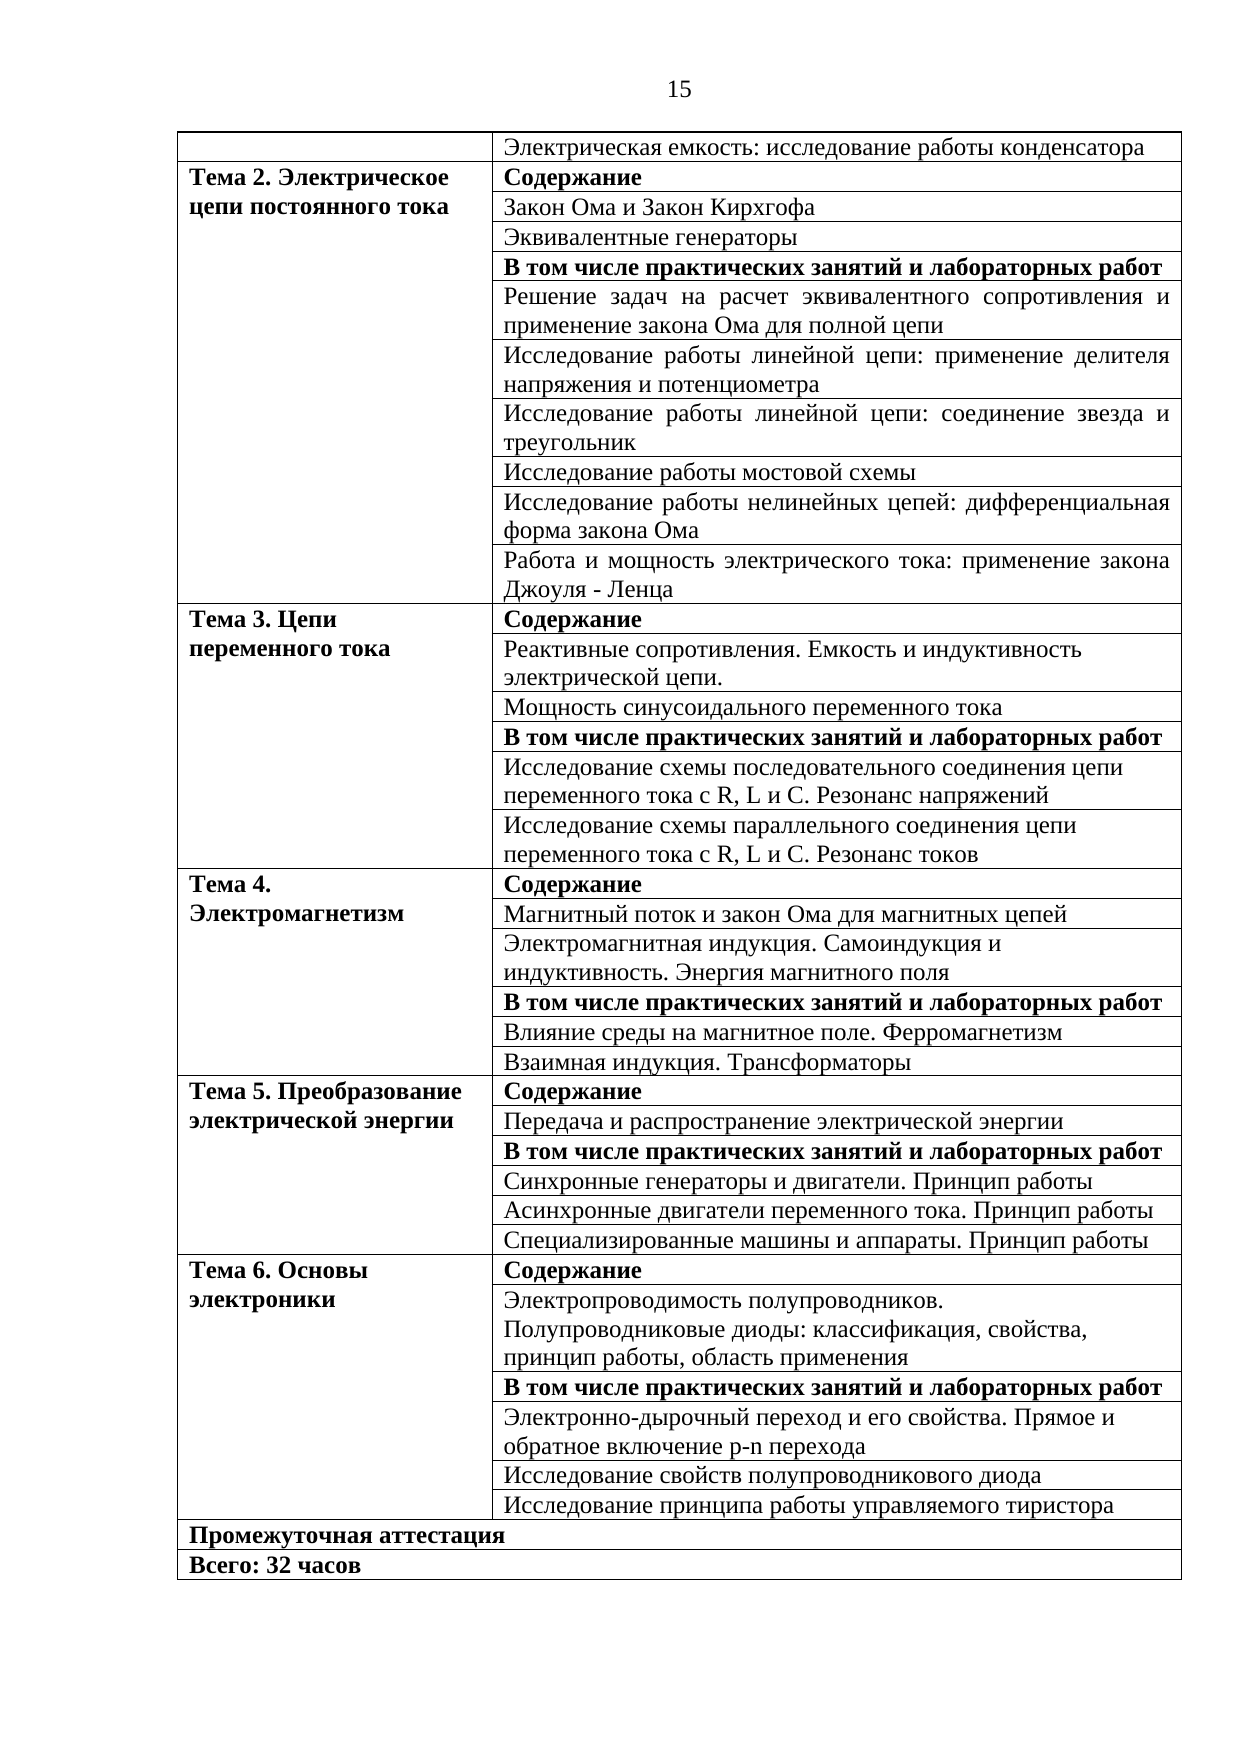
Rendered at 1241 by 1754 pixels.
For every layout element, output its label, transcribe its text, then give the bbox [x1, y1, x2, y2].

table_cell Специализированные машины и аппараты. Принцип работы [493, 1225, 1181, 1254]
table_cell Исследование работы мостовой схемы [493, 457, 1181, 486]
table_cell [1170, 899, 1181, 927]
table_cell Исследование принципа работы управляемого тиристора [493, 1490, 1181, 1519]
table_cell Исследование схемы последовательного соединения цепи переменного тока с R, L и C. Резонанс напряжений [493, 752, 1181, 809]
table_cell Содержание [493, 604, 1181, 633]
table_cell Передача и распространение электрической энергии [493, 1106, 1181, 1135]
table_cell Содержание [493, 869, 1181, 898]
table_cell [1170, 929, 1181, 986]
table_cell Содержание [493, 1255, 1181, 1284]
table_cell Синхронные генераторы и двигатели. Принцип работы [493, 1166, 1181, 1194]
table_cell Исследование работы линейной цепи: применение делителя напряжения и потенциометра [493, 340, 1181, 397]
table_cell Взаимная индукция. Трансформаторы [493, 1047, 1181, 1075]
table_cell Промежуточная аттестация [178, 1520, 1181, 1549]
table_cell Содержание [493, 1076, 1181, 1105]
table_cell Содержание [493, 162, 1181, 191]
table_cell Работа и мощность электрического тока: применение закона Джоуля - Ленца [493, 545, 1181, 603]
table_cell Тема 2. Электрическое цепи постоянного тока [178, 162, 492, 603]
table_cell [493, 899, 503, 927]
table_cell Тема 4. Электромагнетизм [178, 869, 492, 1075]
table_cell В том числе практических занятий и лабораторных работ [493, 722, 1181, 751]
table_cell В том числе практических занятий и лабораторных работ [493, 1136, 1181, 1165]
table_cell Асинхронные двигатели переменного тока. Принцип работы [493, 1196, 1181, 1224]
table_cell Электронно-дырочный переход и его свойства. Прямое и обратное включение р-n перехода [493, 1402, 1181, 1459]
table_cell Тема 3. Цепи переменного тока [178, 604, 492, 868]
table_cell Исследование схемы параллельного соединения цепи переменного тока с R, L и C. Резонанс токов [493, 810, 1181, 868]
table_cell Реактивные сопротивления. Емкость и индуктивность электрической цепи. [493, 634, 1181, 691]
table_cell В том числе практических занятий и лабораторных работ [493, 987, 1181, 1016]
table_cell Исследование работы линейной цепи: соединение звезда и треугольник [493, 399, 1181, 456]
table_cell В том числе практических занятий и лабораторных работ [493, 1372, 1181, 1401]
table_cell Исследование свойств полупроводникового диода [493, 1461, 1181, 1489]
table_cell Исследование работы нелинейных цепей: дифференциальная форма закона Ома [493, 487, 1181, 544]
table_cell Электрическая емкость: исследование работы конденсатора [493, 133, 1181, 161]
table_cell Мощность синусоидального переменного тока [493, 692, 1181, 721]
table_cell Влияние среды на магнитное поле. Ферромагнетизм [493, 1017, 1181, 1046]
table_cell Решение задач на расчет эквивалентного сопротивления и применение закона Ома для полной цепи [493, 281, 1181, 339]
table_cell Закон Ома и Закон Кирхгофа [493, 192, 1181, 221]
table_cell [493, 252, 1181, 280]
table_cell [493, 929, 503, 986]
table_cell Эквивалентные генераторы [493, 222, 1181, 251]
table_cell Тема 6. Основы электроники [178, 1255, 492, 1519]
table_cell Всего: 32 часов [178, 1550, 1181, 1579]
table_cell Электропроводимость полупроводников. Полупроводниковые диоды: классификация, свойства, принцип работы, область применения [493, 1285, 1181, 1371]
table_cell Тема 5. Преобразование электрической энергии [178, 1076, 492, 1254]
